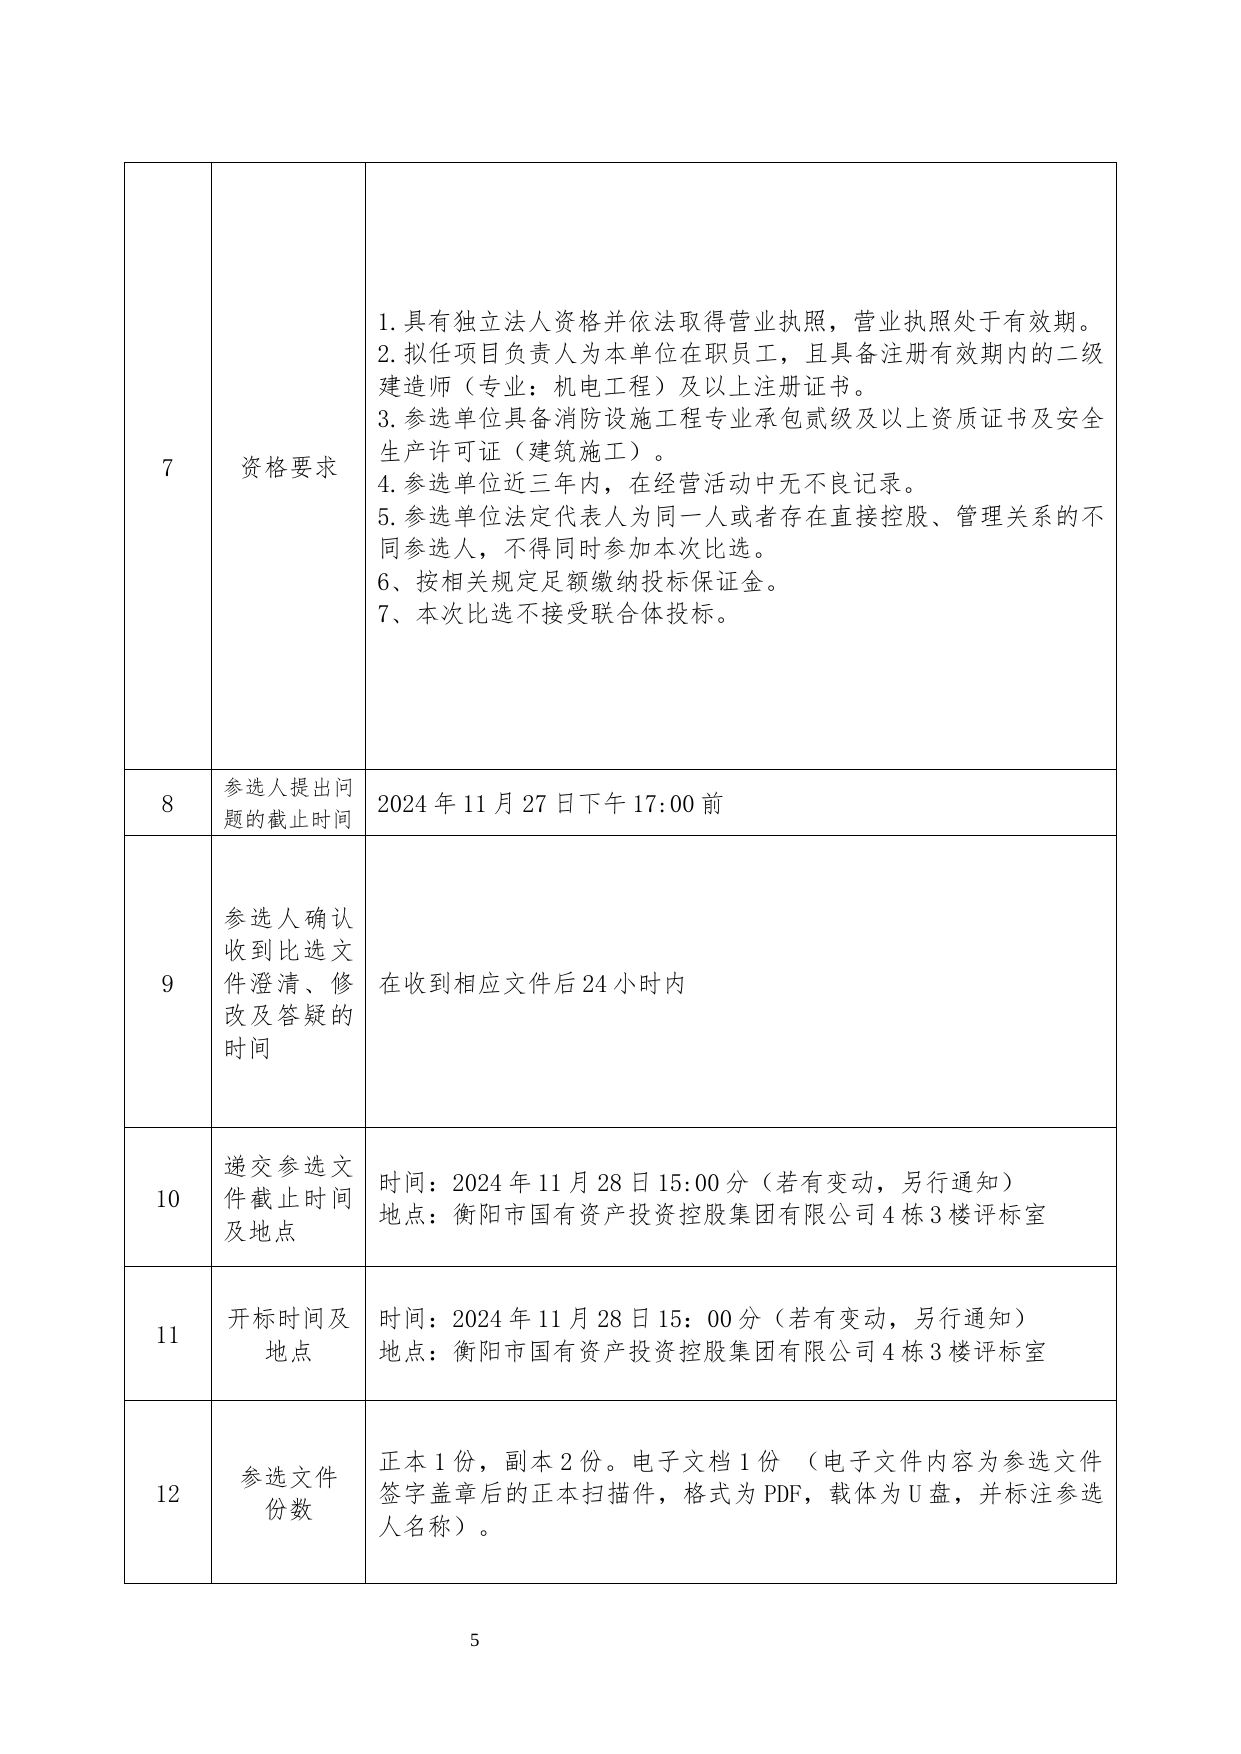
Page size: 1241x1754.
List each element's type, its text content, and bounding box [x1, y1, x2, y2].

table_cell 1.具有独立法人资格并依法取得营业执照，营业执照处于有效期。 2.拟任项目负责人为本单位在职员工，且具备注册有效期内的二级建造师（专业：机电工程）及以上注册证书。 3.参选单位具备消防设施工程专业承包贰级及以上资质证书及安全生产许可证（建筑施工）。 4.参选单位近三年内，在经营活动中无不良记录。 5.参选单位法定代表人为同一人或者存在直接控股、管理关系的不同参选人，不得同时参加本次比选。 6、按相关规定足额缴纳投标保证金。 7、本次比选不接受联合体投标。 [366, 163, 1116, 769]
table_cell 时间：2024年11月28日15：00分（若有变动，另行通知） 地点：衡阳市国有资产投资控股集团有限公司4栋3楼评标室 [366, 1267, 1116, 1399]
table_cell 资格要求 [212, 163, 365, 769]
table_cell 参选文件 份数 [212, 1401, 365, 1583]
table_cell 开标时间及地点 [212, 1267, 365, 1399]
table_cell 2024年11月27日下午17:00前 [366, 770, 1116, 835]
table_cell 11 [125, 1267, 211, 1399]
table_cell 参选人确认收到比选文件澄清、修改及答疑的时间 [212, 836, 365, 1127]
table_cell 在收到相应文件后24小时内 [366, 836, 1116, 1127]
table_cell 正本1份，副本2份。电子文档1份 （电子文件内容为参选文件签字盖章后的正本扫描件，格式为PDF，载体为U盘，并标注参选人名称）。 [366, 1401, 1116, 1583]
table_cell 9 [125, 836, 211, 1127]
table_cell 8 [125, 770, 211, 835]
table_cell 递交参选文件截止时间及地点 [212, 1128, 365, 1266]
table_cell 7 [125, 163, 211, 769]
table_cell 10 [125, 1128, 211, 1266]
table_cell 12 [125, 1401, 211, 1583]
table_cell 时间：2024年11月28日15:00分（若有变动，另行通知） 地点：衡阳市国有资产投资控股集团有限公司4栋3楼评标室 [366, 1128, 1116, 1266]
table_cell 参选人提出问题的截止时间 [212, 770, 365, 835]
